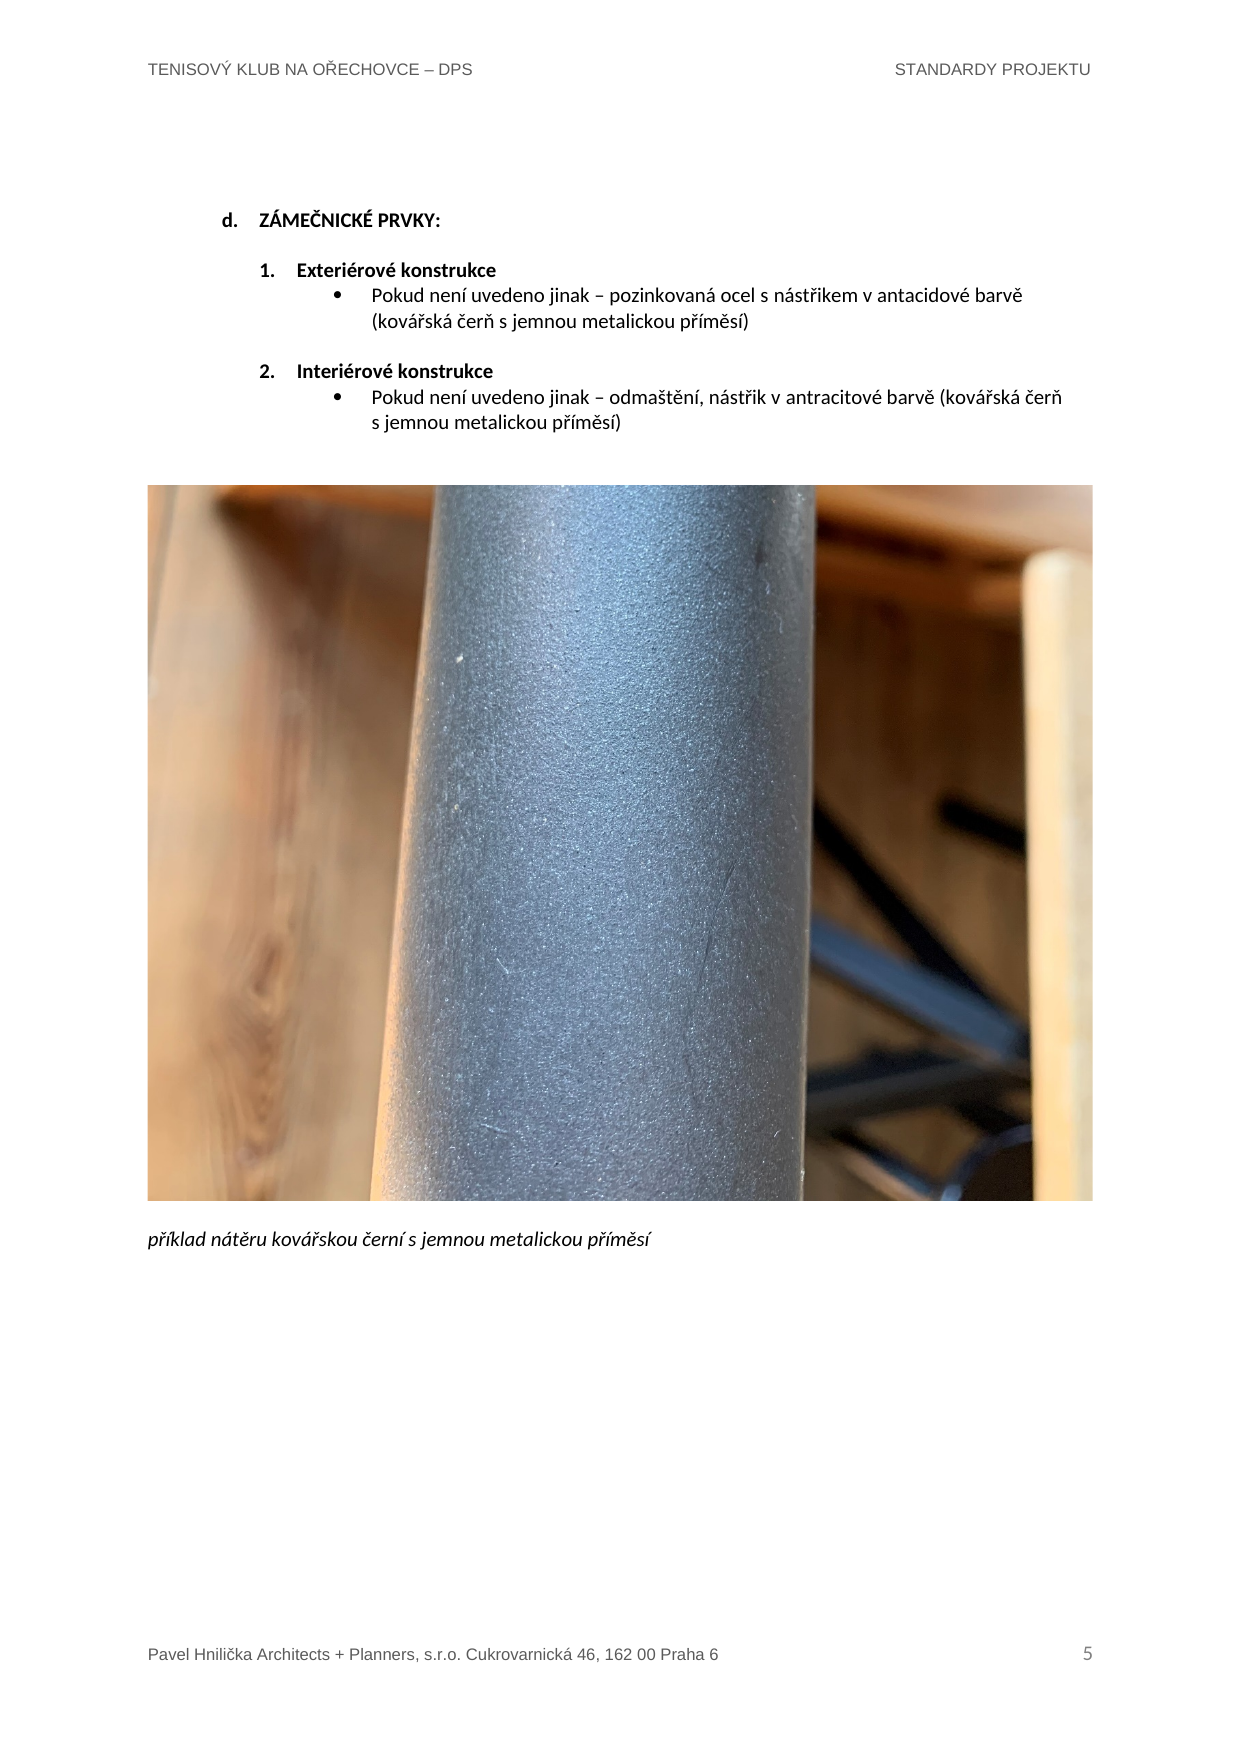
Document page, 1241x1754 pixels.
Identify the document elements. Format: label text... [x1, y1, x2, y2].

list Pokud není uvedeno jinak – odmaštění, nástřik v antracitové barvě (kovářská čerň s jemnou metalickou příměsí) [334, 384, 1092, 435]
picture [147, 485, 1093, 1201]
list Exteriérové konstrukce [259, 257, 1092, 282]
text příklad nátěru kovářskou černí s jemnou metalickou příměsí [148, 1226, 1092, 1251]
list Interiérové konstrukce [259, 359, 1092, 384]
list ZÁMEČNICKÉ PRVKY: [222, 208, 1092, 233]
list Pokud není uvedeno jinak – pozinkovaná ocel s nástřikem v antacidové barvě (kovářská čerň s jemnou metalickou příměsí) [334, 282, 1092, 359]
